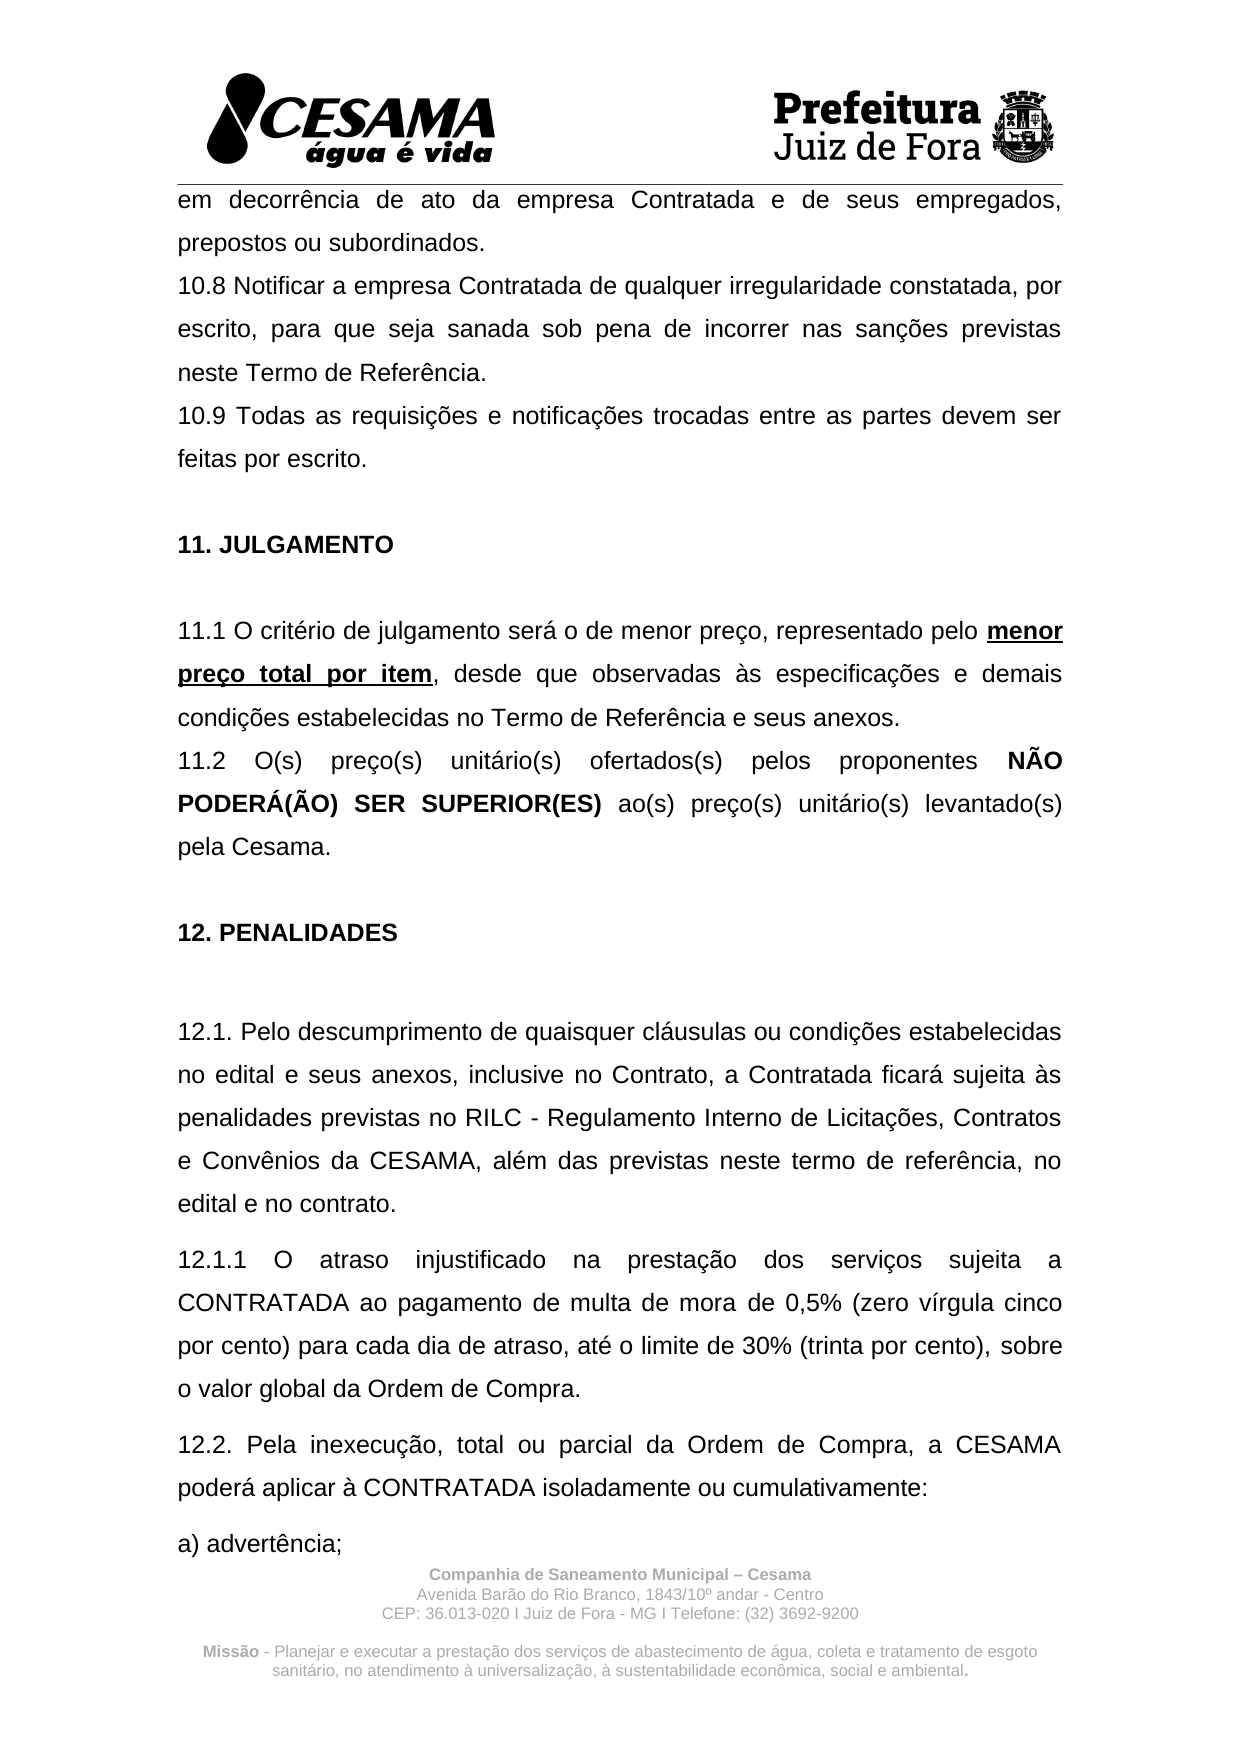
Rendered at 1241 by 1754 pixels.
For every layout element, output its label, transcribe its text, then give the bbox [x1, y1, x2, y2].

text 12. PENALIDADES [177, 918, 1063, 947]
text 11. JULGAMENTO [177, 530, 1063, 559]
text 12.1.1 O atraso injustificado na prestação dos serviços sujeita a CONTRATADA ao pagamento de multa de mora de 0,5% (zero vírgula cinco por cento) para cada dia de atraso, até o limite de 30% (trinta por cento), sobre o valor global da Ordem de Compra. [177, 1245, 1063, 1403]
text 11.1 O critério de julgamento será o de menor preço, representado pelo menor preço total por item, desde que observadas às especificações e demais condições estabelecidas no Termo de Referência e seus anexos. [177, 616, 1063, 731]
text 12.1. Pelo descumprimento de quaisquer cláusulas ou condições estabelecidas no edital e seus anexos, inclusive no Contrato, a Contratada ficará sujeita às penalidades previstas no RILC - Regulamento Interno de Licitações, Contratos e Convênios da CESAMA, além das previstas neste termo de referência, no edital e no contrato. [177, 1017, 1063, 1218]
text 12.2. Pela inexecução, total ou parcial da Ordem de Compra, a CESAMA poderá aplicar à CONTRATADA isoladamente ou cumulativamente: [177, 1430, 1063, 1502]
text 10.9 Todas as requisições e notificações trocadas entre as partes devem ser feitas por escrito. [177, 401, 1063, 472]
text 10.8 Notificar a empresa Contratada de qualquer irregularidade constatada, por escrito, para que seja sanada sob pena de incorrer nas sanções previstas neste Termo de Referência. [177, 271, 1063, 386]
text a) advertência; [177, 1529, 1063, 1557]
text 11.2 O(s) preço(s) unitário(s) ofertados(s) pelos proponentes NÃO PODERÁ(ÃO) SER SUPERIOR(ES) ao(s) preço(s) unitário(s) levantado(s) pela Cesama. [177, 746, 1063, 861]
picture [177, 73, 1063, 185]
